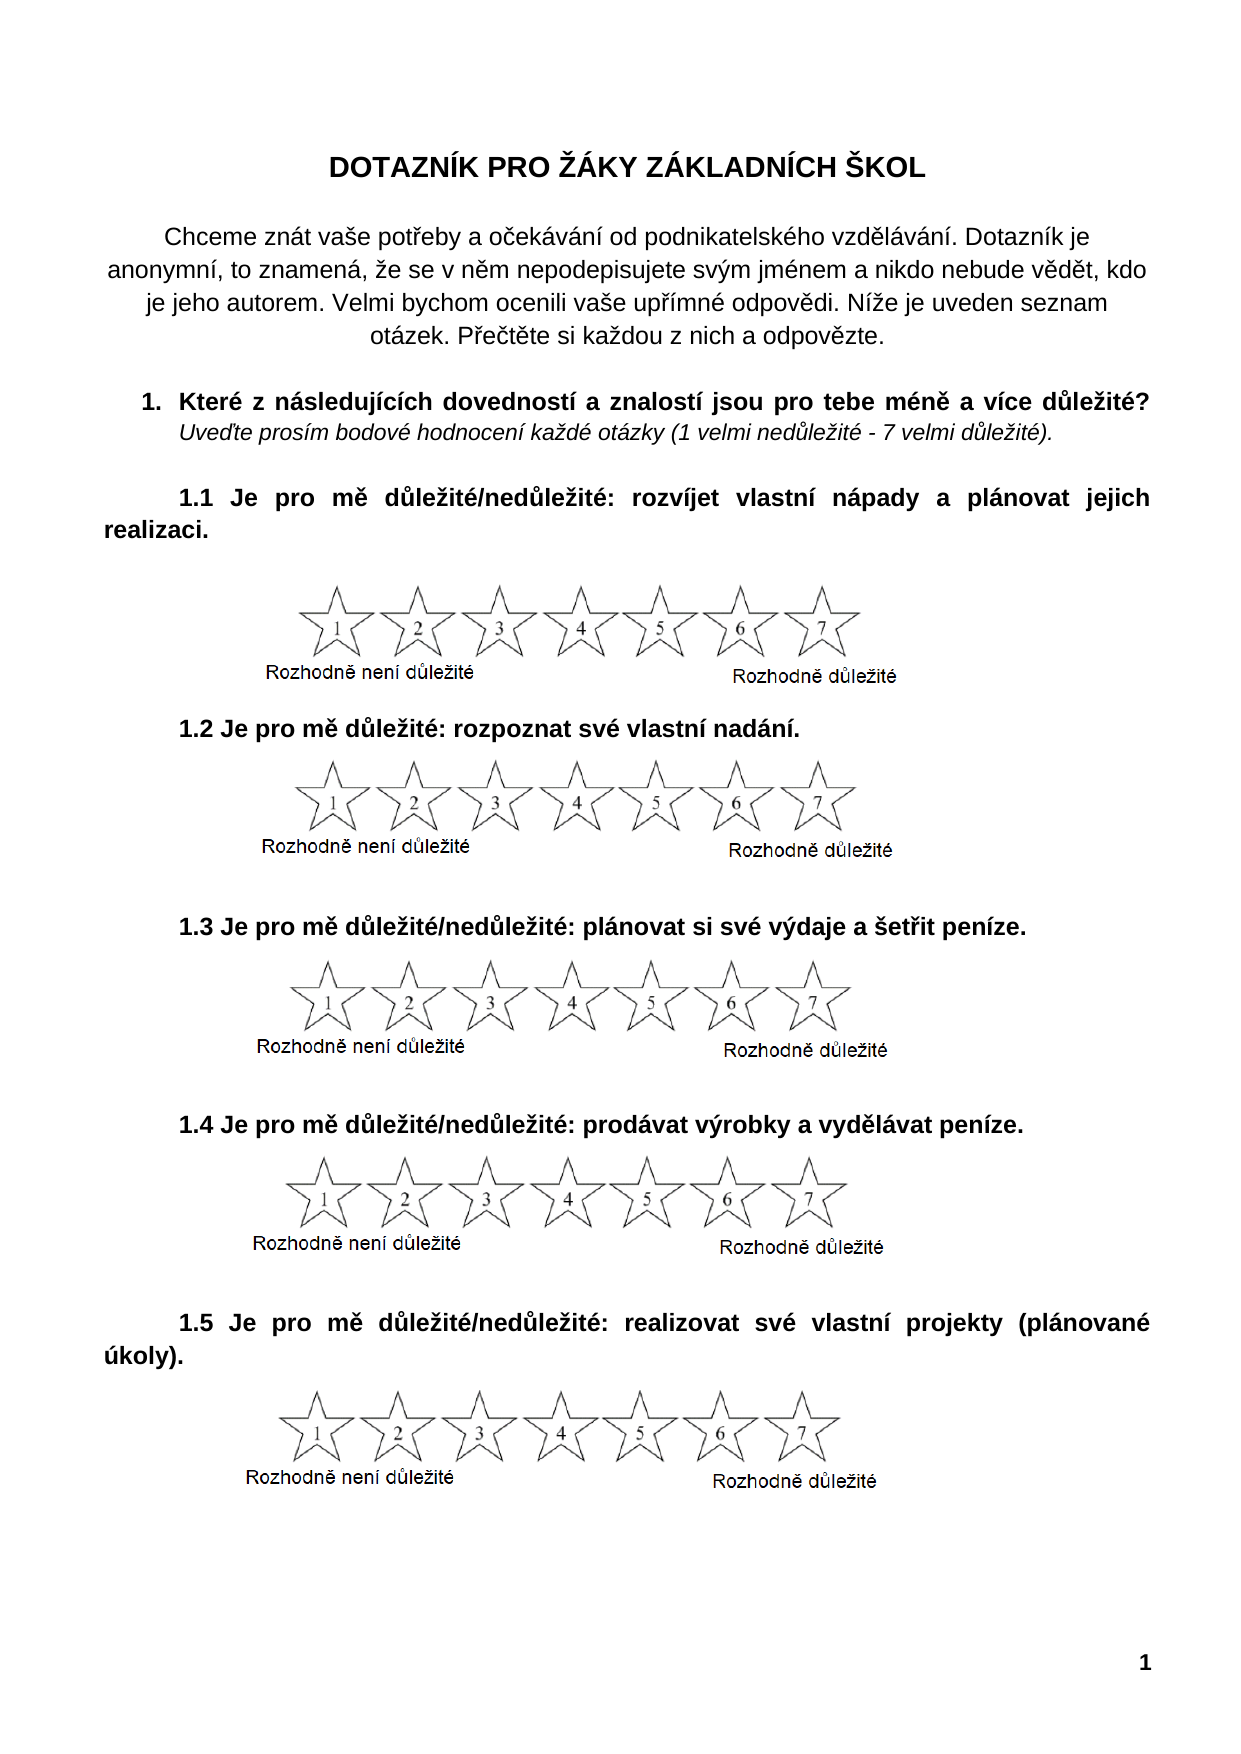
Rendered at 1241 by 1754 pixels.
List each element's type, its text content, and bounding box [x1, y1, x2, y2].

picture [261, 759, 894, 875]
picture [252, 1155, 885, 1272]
text 1.2 Je pro mě důležité: rozpoznat své vlastní nadání. [103, 714, 1151, 742]
picture [266, 584, 898, 701]
text 1.1 Je pro mě důležité/nedůležité: rozvíjet vlastní nápady a plánovat jejich realizaci. [103, 482, 1151, 544]
text Chceme znát vaše potřeby a očekávání od podnikatelského vzdělávání. Dotazník je anonymní, to znamená, že se v něm nepodepisujete svým jménem a nikdo nebude vědět, kdo je jeho autorem. Velmi bychom ocenili vaše upřímné odpovědi. Níže je uveden seznam otázek. Přečtěte si každou z nich a odpovězte. [103, 222, 1151, 349]
text 1.4 Je pro mě důležité/nedůležité: prodávat výrobky a vydělávat peníze. [103, 1110, 1151, 1139]
picture [256, 959, 889, 1075]
list Které z následujících dovedností a znalostí jsou pro tebe méně a více důležité? Uveďte prosím bodové hodnocení každé otázky (1 velmi nedůležité - 7 velmi důležité). [141, 387, 1151, 446]
picture [245, 1390, 878, 1506]
text 1.3 Je pro mě důležité/nedůležité: plánovat si své výdaje a šetřit peníze. [103, 912, 1151, 941]
text 1.5 Je pro mě důležité/nedůležité: realizovat své vlastní projekty (plánované úkoly). [103, 1308, 1151, 1370]
text DOTAZNÍK PRO ŽÁKY ZÁKLADNÍCH ŠKOL [103, 150, 1151, 183]
